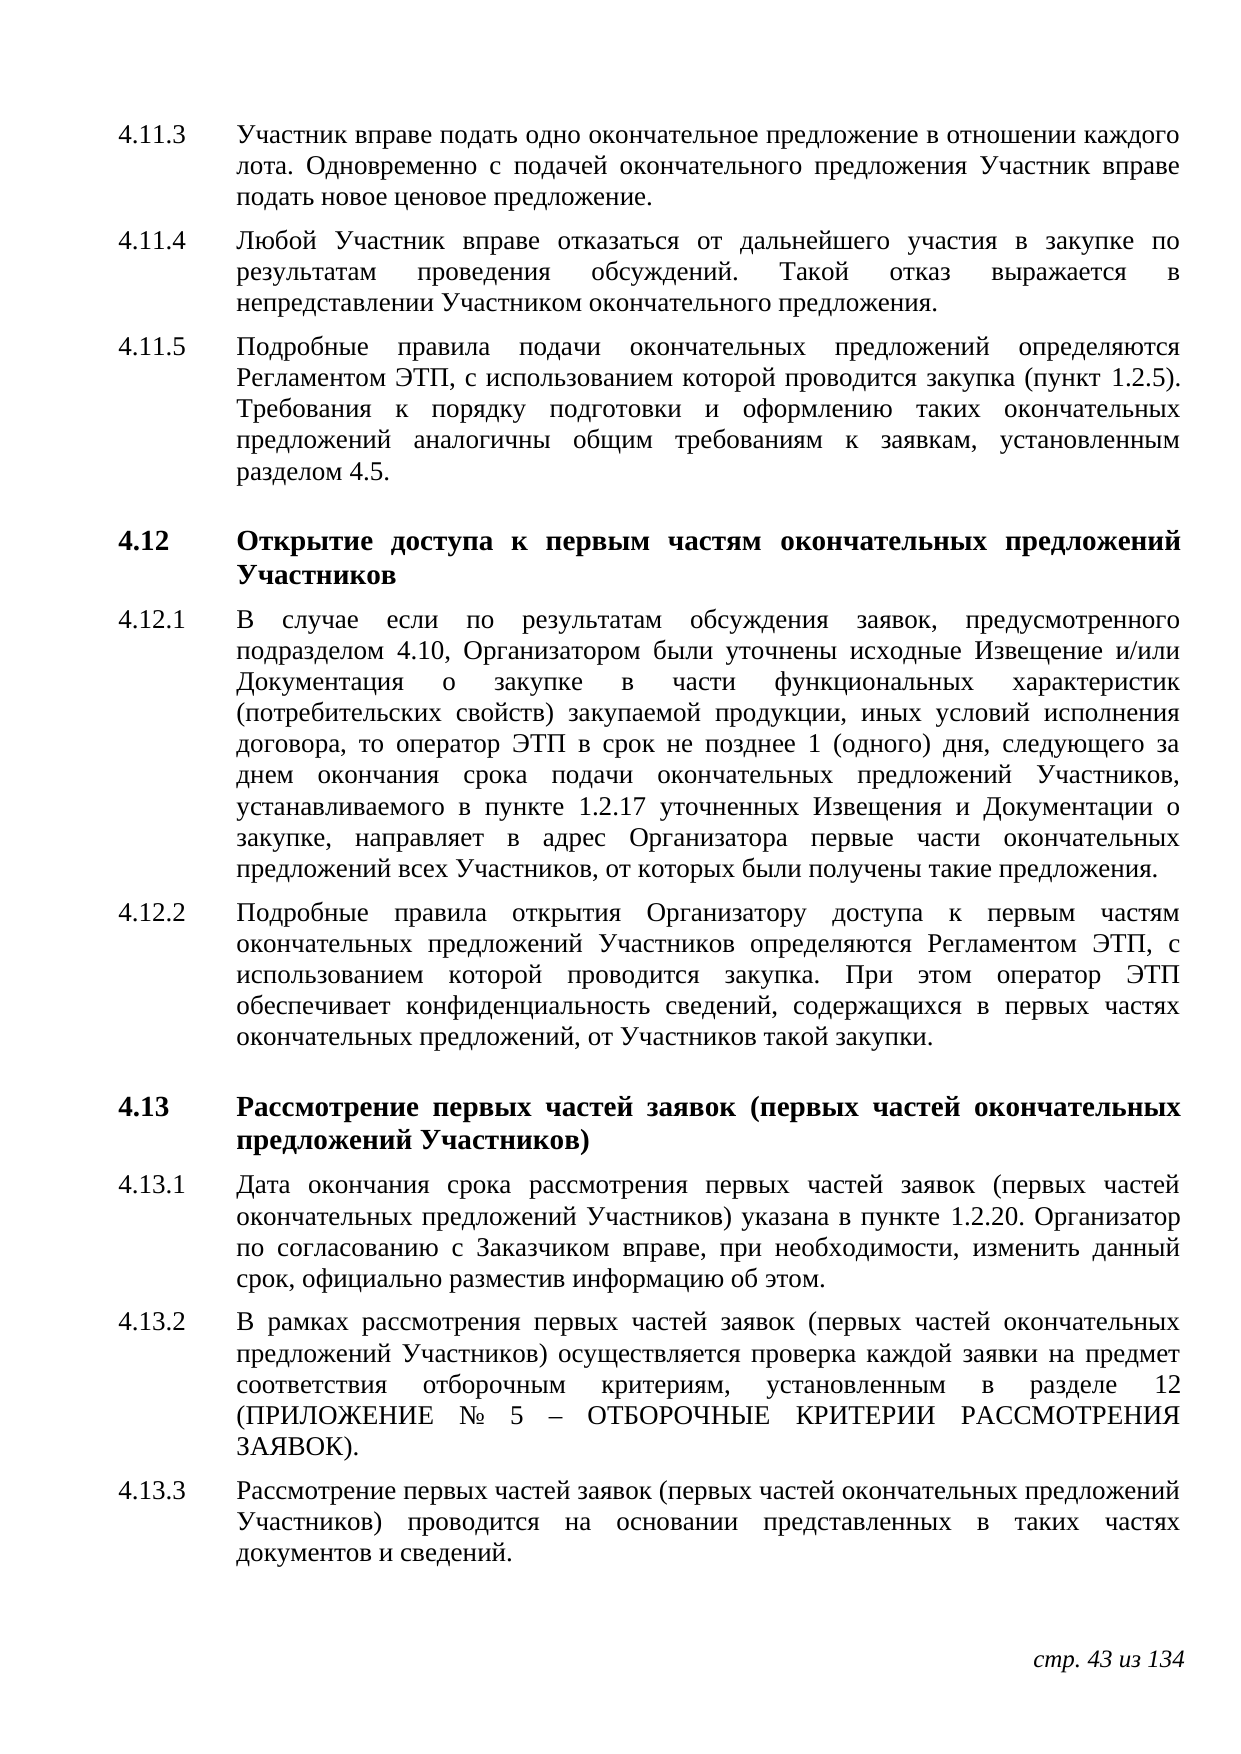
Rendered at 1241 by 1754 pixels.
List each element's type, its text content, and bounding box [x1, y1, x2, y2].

text Рассмотрение первых частей заявок (первых частей окончательных предложений Участников) проводится на основании представленных в таких частях документов и сведений. [118, 1474, 1181, 1567]
text Подробные правила подачи окончательных предложений определяются Регламентом ЭТП, с использованием которой проводится закупка (пункт 1.2.5). Требования к порядку подготовки и оформлению таких окончательных предложений аналогичны общим требованиям к заявкам, установленным разделом 4.5. [118, 330, 1181, 486]
text Дата окончания срока рассмотрения первых частей заявок (первых частей окончательных предложений Участников) указана в пункте 1.2.20. Организатор по согласованию с Заказчиком вправе, при необходимости, изменить данный срок, официально разместив информацию об этом. [118, 1168, 1181, 1293]
text Участник вправе подать одно окончательное предложение в отношении каждого лота. Одновременно с подачей окончательного предложения Участник вправе подать новое ценовое предложение. [118, 118, 1181, 212]
text В случае если по результатам обсуждения заявок, предусмотренного подразделом 4.10, Организатором были уточнены исходные Извещение и/или Документация о закупке в части функциональных характеристик (потребительских свойств) закупаемой продукции, иных условий исполнения договора, то оператор ЭТП в срок не позднее 1 (одного) дня, следующего за днем окончания срока подачи окончательных предложений Участников, устанавливаемого в пункте 1.2.17 уточненных Извещения и Документации о закупке, направляет в адрес Организатора первые части окончательных предложений всех Участников, от которых были получены такие предложения. [118, 603, 1181, 883]
subtitle Открытие доступа к первым частям окончательных предложений Участников [118, 523, 1181, 590]
text В рамках рассмотрения первых частей заявок (первых частей окончательных предложений Участников) осуществляется проверка каждой заявки на предмет соответствия отборочным критериям, установленным в разделе 12 (ПРИЛОЖЕНИЕ № 5 – ОТБОРОЧНЫЕ КРИТЕРИИ РАССМОТРЕНИЯ ЗАЯВОК). [118, 1306, 1181, 1461]
subtitle Рассмотрение первых частей заявок (первых частей окончательных предложений Участников) [118, 1089, 1181, 1156]
text Подробные правила открытия Организатору доступа к первым частям окончательных предложений Участников определяются Регламентом ЭТП, с использованием которой проводится закупка. При этом оператор ЭТП обеспечивает конфиденциальность сведений, содержащихся в первых частях окончательных предложений, от Участников такой закупки. [118, 896, 1181, 1051]
text Любой Участник вправе отказаться от дальнейшего участия в закупке по результатам проведения обсуждений. Такой отказ выражается в непредставлении Участником окончательного предложения. [118, 224, 1181, 317]
